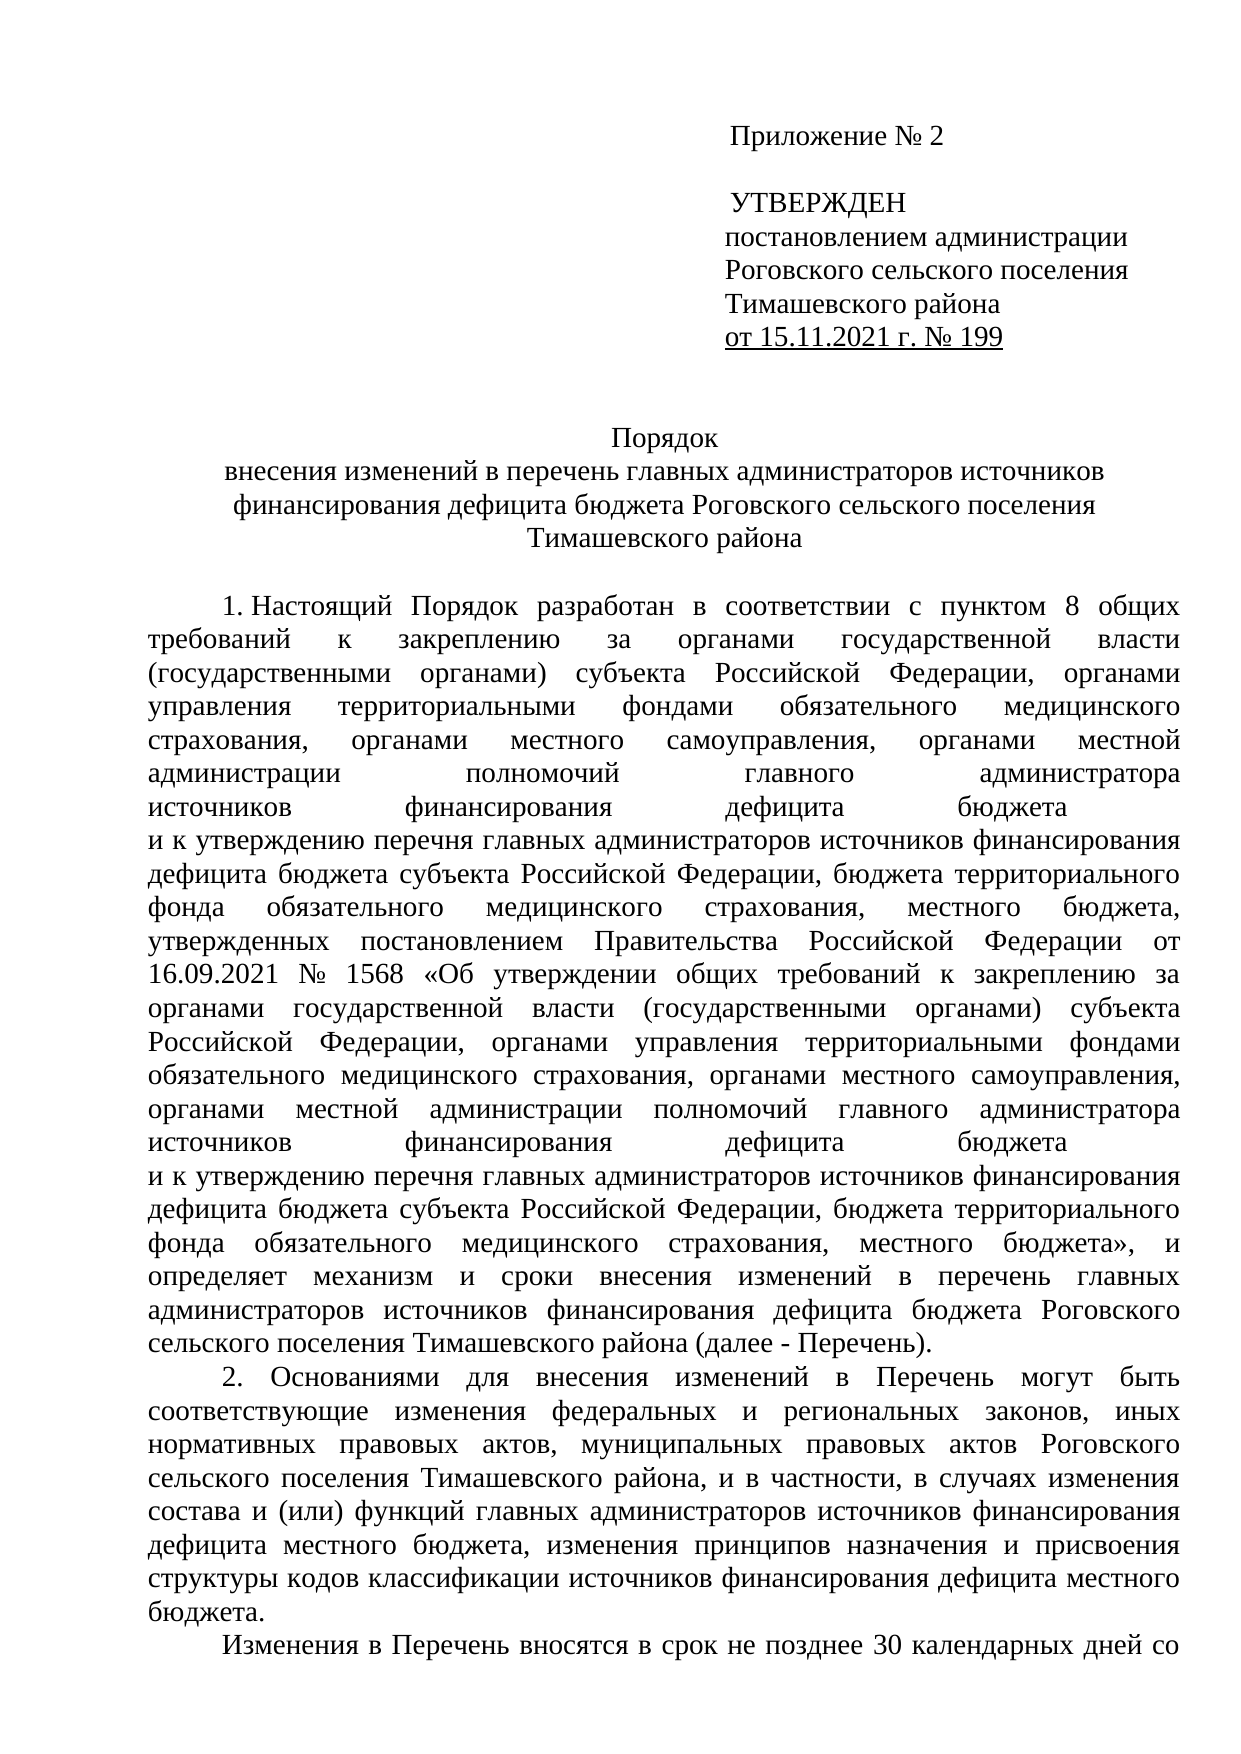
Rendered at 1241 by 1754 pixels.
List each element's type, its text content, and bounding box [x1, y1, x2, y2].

text от 15.11.2021 г. № 199 [717, 319, 1181, 353]
text УТВЕРЖДЕН [148, 185, 1181, 219]
text Порядок [148, 420, 1181, 453]
text 1. Настоящий Порядок разработан в соответствии с пунктом 8 общих требований к закреплению за органами государственной власти (государственными органами) субъекта Российской Федерации, органами управления территориальными фондами обязательного медицинского страхования, органами местного самоуправления, органами местной администрации полномочий главного администратора источников финансирования дефицита бюджета и к утверждению перечня главных администраторов источников финансирования дефицита бюджета субъекта Российской Федерации, бюджета территориального фонда обязательного медицинского страхования, местного бюджета, утвержденных постановлением Правительства Российской Федерации от 16.09.2021 № 1568 «Об утверждении общих требований к закреплению за органами государственной власти (государственными органами) субъекта Российской Федерации, органами управления территориальными фондами обязательного медицинского страхования, органами местного самоуправления, органами местной администрации полномочий главного администратора источников финансирования дефицита бюджета и к утверждению перечня главных администраторов источников финансирования дефицита бюджета субъекта Российской Федерации, бюджета территориального фонда обязательного медицинского страхования, местного бюджета», и определяет механизм и сроки внесения изменений в перечень главных администраторов источников финансирования дефицита бюджета Роговского сельского поселения Тимашевского района (далее - Перечень). [148, 588, 1181, 1359]
subtitle Приложение № 2 [664, 118, 1181, 152]
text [148, 1627, 1181, 1661]
text внесения изменений в перечень главных администраторов источников финансирования дефицита бюджета Роговского сельского поселения Тимашевского района [148, 453, 1181, 554]
text Тимашевского района [697, 286, 1181, 319]
text 2. Основаниями для внесения изменений в Перечень могут быть соответствующие изменения федеральных и региональных законов, иных нормативных правовых актов, муниципальных правовых актов Роговского сельского поселения Тимашевского района, и в частности, в случаях изменения состава и (или) функций главных администраторов источников финансирования дефицита местного бюджета, изменения принципов назначения и присвоения структуры кодов классификации источников финансирования дефицита местного бюджета. [148, 1359, 1181, 1627]
text Роговского сельского поселения [668, 252, 1181, 286]
text постановлением администрации [717, 219, 1181, 252]
